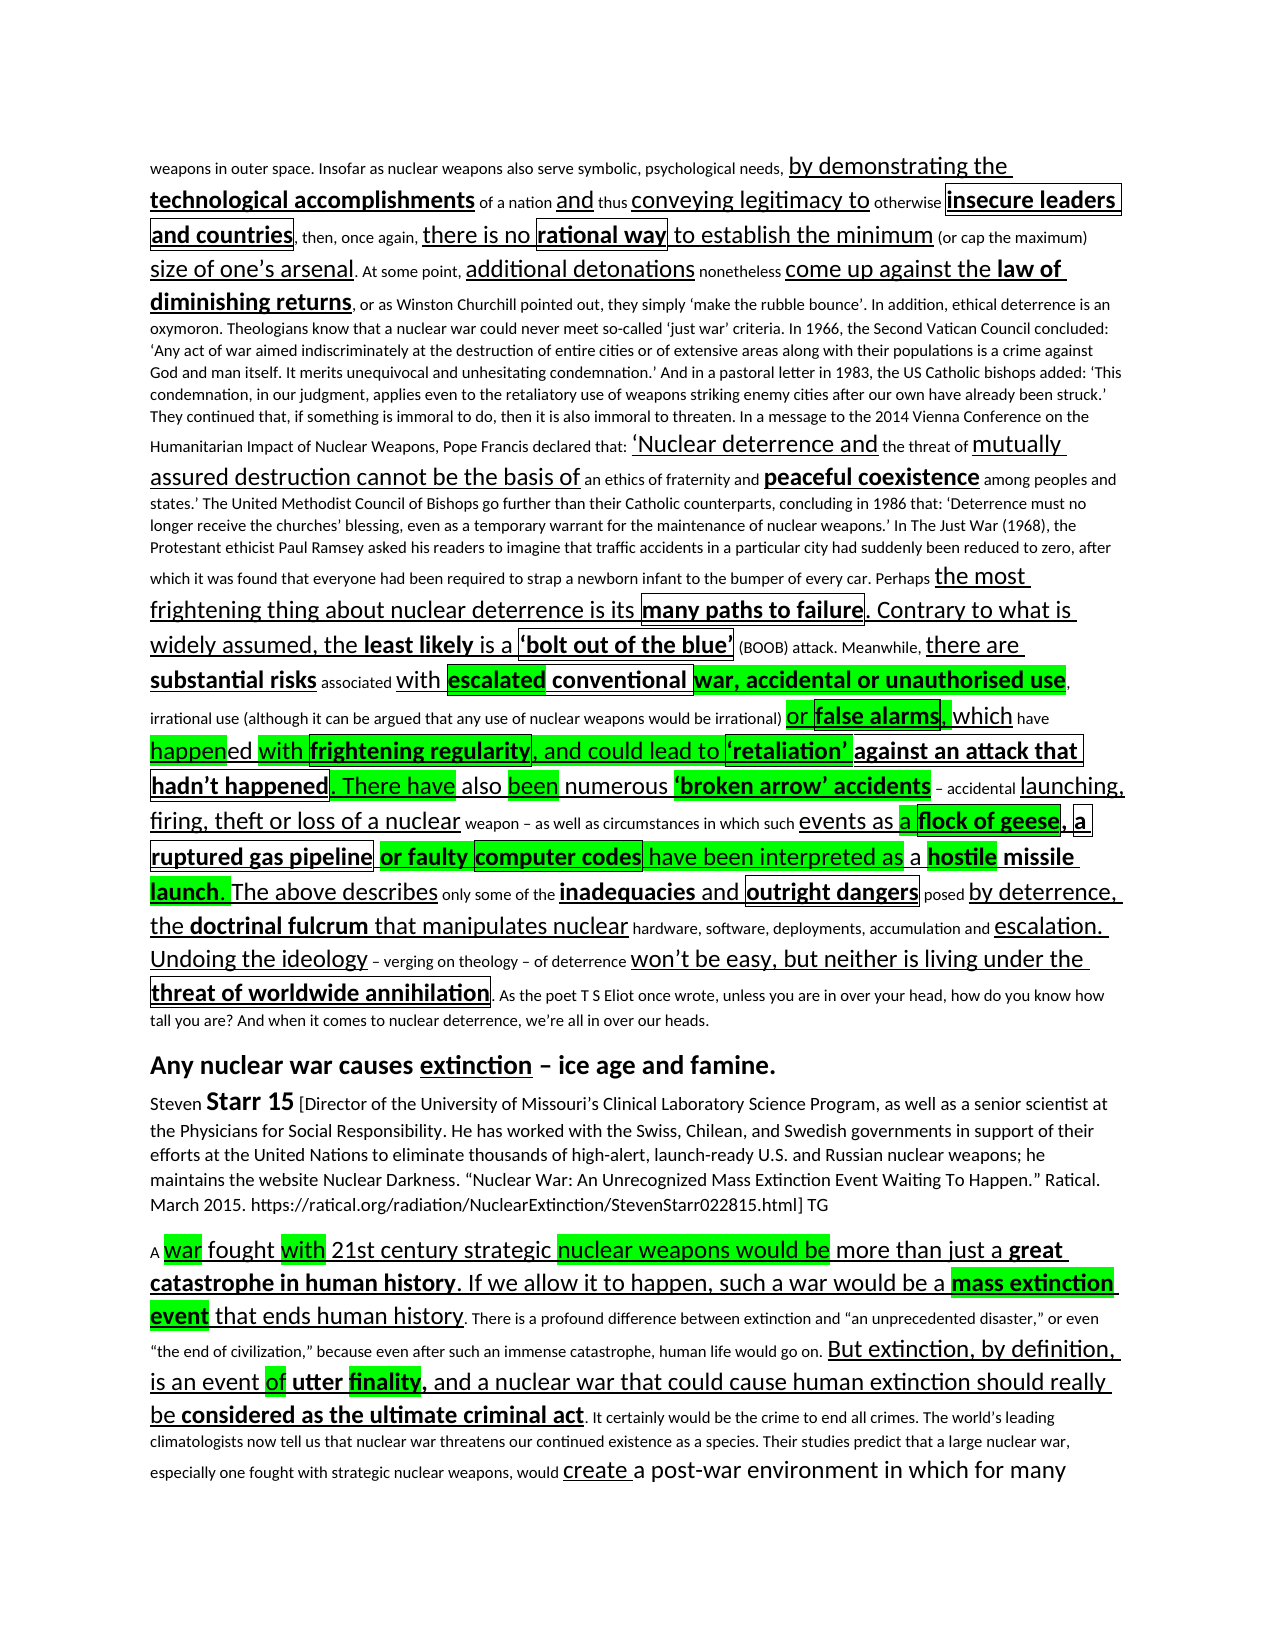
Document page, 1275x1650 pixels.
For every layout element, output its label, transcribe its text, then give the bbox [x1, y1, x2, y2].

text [150, 1234, 1125, 1484]
text Steven Starr 15 [Director of the University of Missouri’s Clinical Laboratory Science Program, as well as a senior scientist at the Physicians for Social Responsibility. He has worked with the Swiss, Chilean, and Swedish governments in support of their efforts at the United Nations to eliminate thousands of high-alert, launch-ready U.S. and Russian nuclear weapons; he maintains the website Nuclear Darkness. “Nuclear War: An Unrecognized Mass Extinction Event Waiting To Happen.” Ratical. March 2015. https://ratical.org/radiation/NuclearExtinction/StevenStarr022815.html] TG [150, 1084, 1125, 1216]
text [150, 150, 1125, 1030]
subtitle Any nuclear war causes extinction – ice age and famine. [150, 1048, 1125, 1082]
